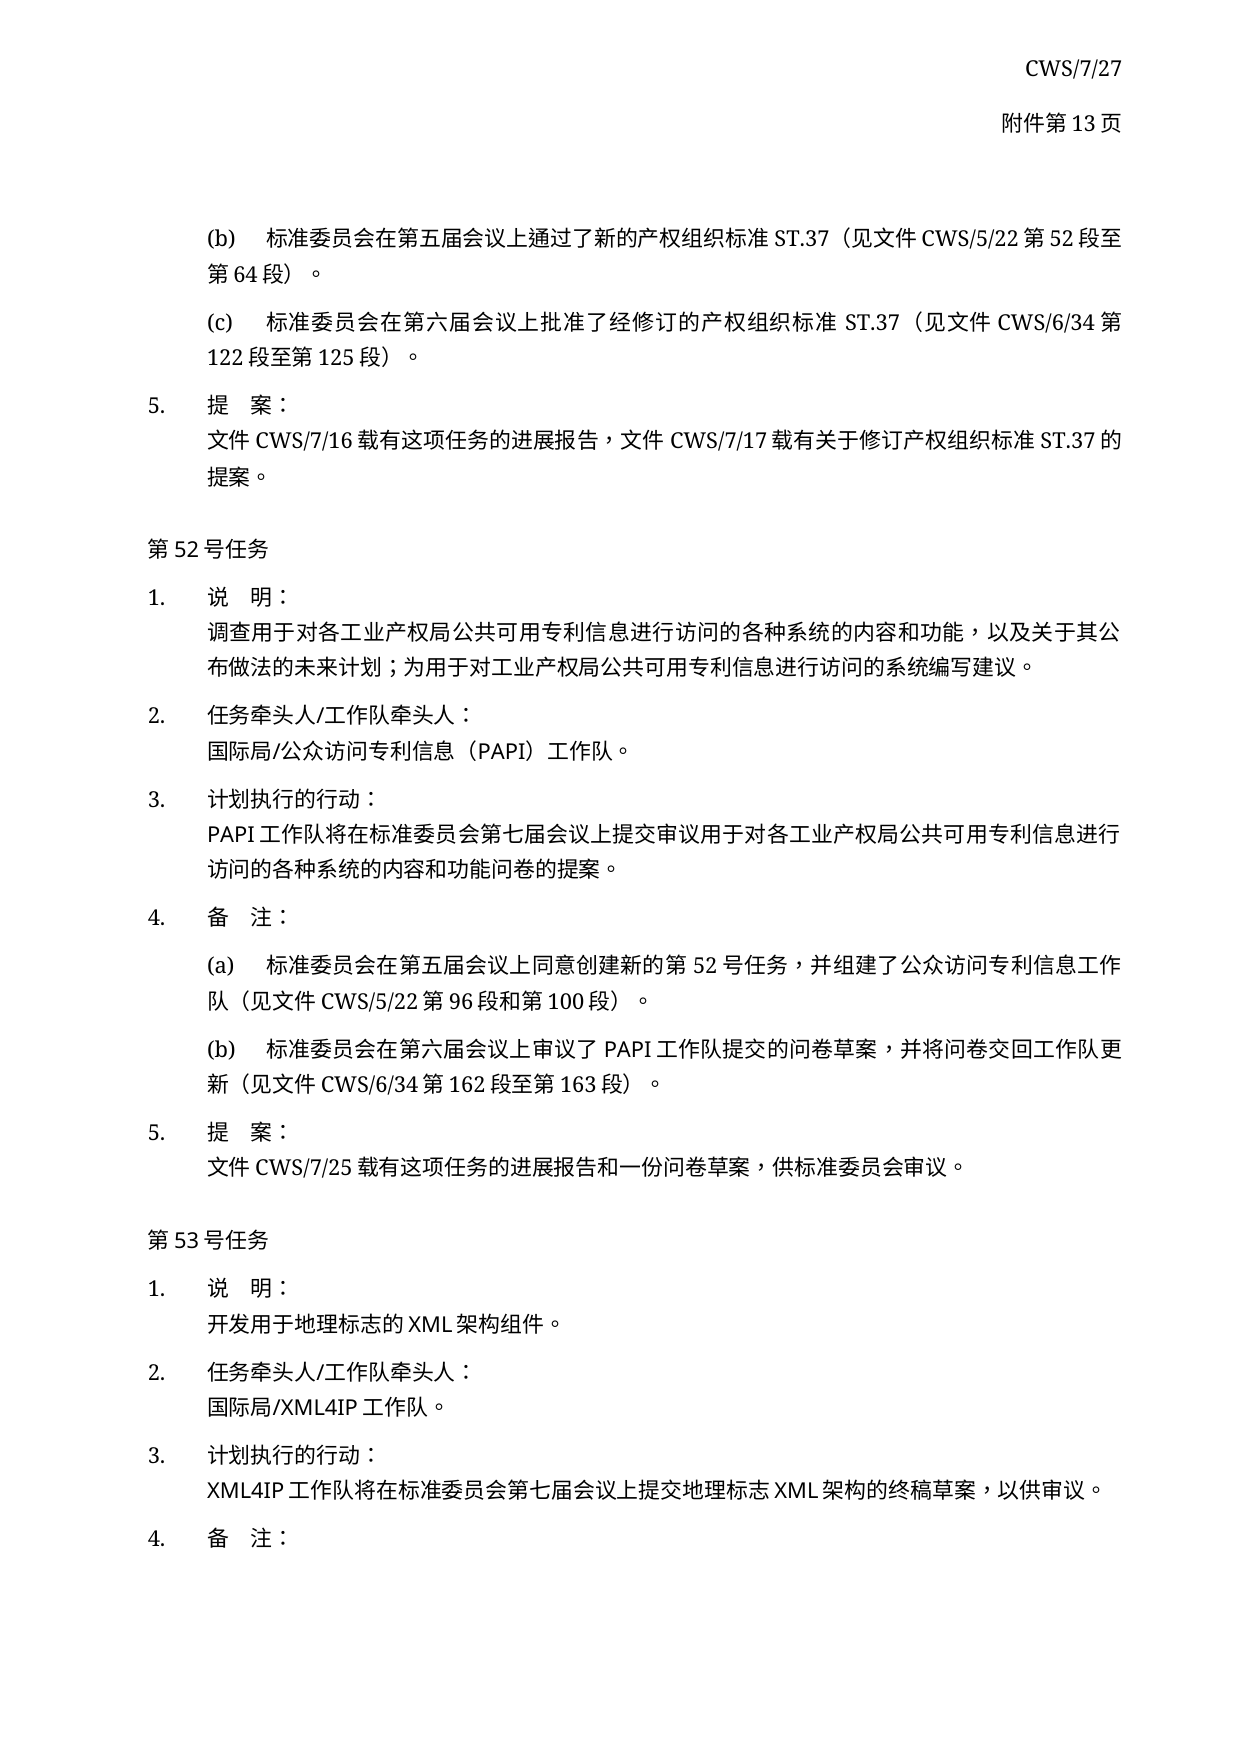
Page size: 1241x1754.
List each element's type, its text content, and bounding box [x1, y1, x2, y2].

text 文件CWS/7/25载有这项任务的进展报告和一份问卷草案，供标准委员会审议。 [207, 1147, 1122, 1182]
text 1. 说 明： [148, 576, 1122, 611]
text (b) 标准委员会在第五届会议上通过了新的产权组织标准ST.37（见文件CWS/5/22第52段至第64段）。 [207, 217, 1122, 288]
text 国际局/XML4IP工作队。 [207, 1386, 1122, 1422]
text (b) 标准委员会在第六届会议上审议了PAPI工作队提交的问卷草案，并将问卷交回工作队更新（见文件CWS/6/34第162段至第163段）。 [207, 1028, 1122, 1099]
text 2. 任务牵头人/工作队牵头人： [148, 694, 1122, 730]
text 文件CWS/7/16载有这项任务的进展报告，文件CWS/7/17载有关于修订产权组织标准ST.37的提‍案。 [207, 419, 1122, 490]
subtitle 第52号任务 [148, 528, 1122, 563]
text 开发用于地理标志的XML架构组件。 [207, 1303, 1122, 1338]
text (c) 标准委员会在第六届会议上批准了经修订的产权组织标准ST.37（见文件CWS/6/34第122段至第125段）。 [207, 301, 1122, 372]
text PAPI工作队将在标准委员会第七届会议上提交审议用于对各工业产权局公共可用专利信息进行访问的各种系统的内容和功能问卷的提案。 [207, 813, 1122, 884]
subtitle 第53号任务 [148, 1219, 1122, 1255]
text 3. 计划执行的行动： [148, 778, 1122, 813]
text 1. 说 明： [148, 1267, 1122, 1303]
text XML4IP工作队将在标准委员会第七届会议上提交地理标志XML架构的终稿草案，以供审议。 [207, 1469, 1122, 1505]
text 国际局/公众访问专利信息（PAPI）工作队。 [207, 730, 1122, 765]
text 4. 备 注： [148, 897, 1122, 932]
text 2. 任务牵头人/工作队牵头人： [148, 1351, 1122, 1386]
text (a) 标准委员会在第五届会议上同意创建新的第52号任务，并组建了公众访问专利信息工作队（见文件CWS/5/22第96段和第100段）。 [207, 944, 1122, 1015]
text 3. 计划执行的行动： [148, 1434, 1122, 1469]
text 5. 提 案： [148, 384, 1122, 419]
text 调查用于对各工业产权局公共可用专利信息进行访问的各种系统的内容和功能，以及关于其公布做法的未来计划；为用于对工业产权局公共可用专利信息进行访问的系统编写建议。 [207, 611, 1122, 682]
text 5. 提 案： [148, 1111, 1122, 1147]
text 4. 备 注： [148, 1517, 1122, 1553]
